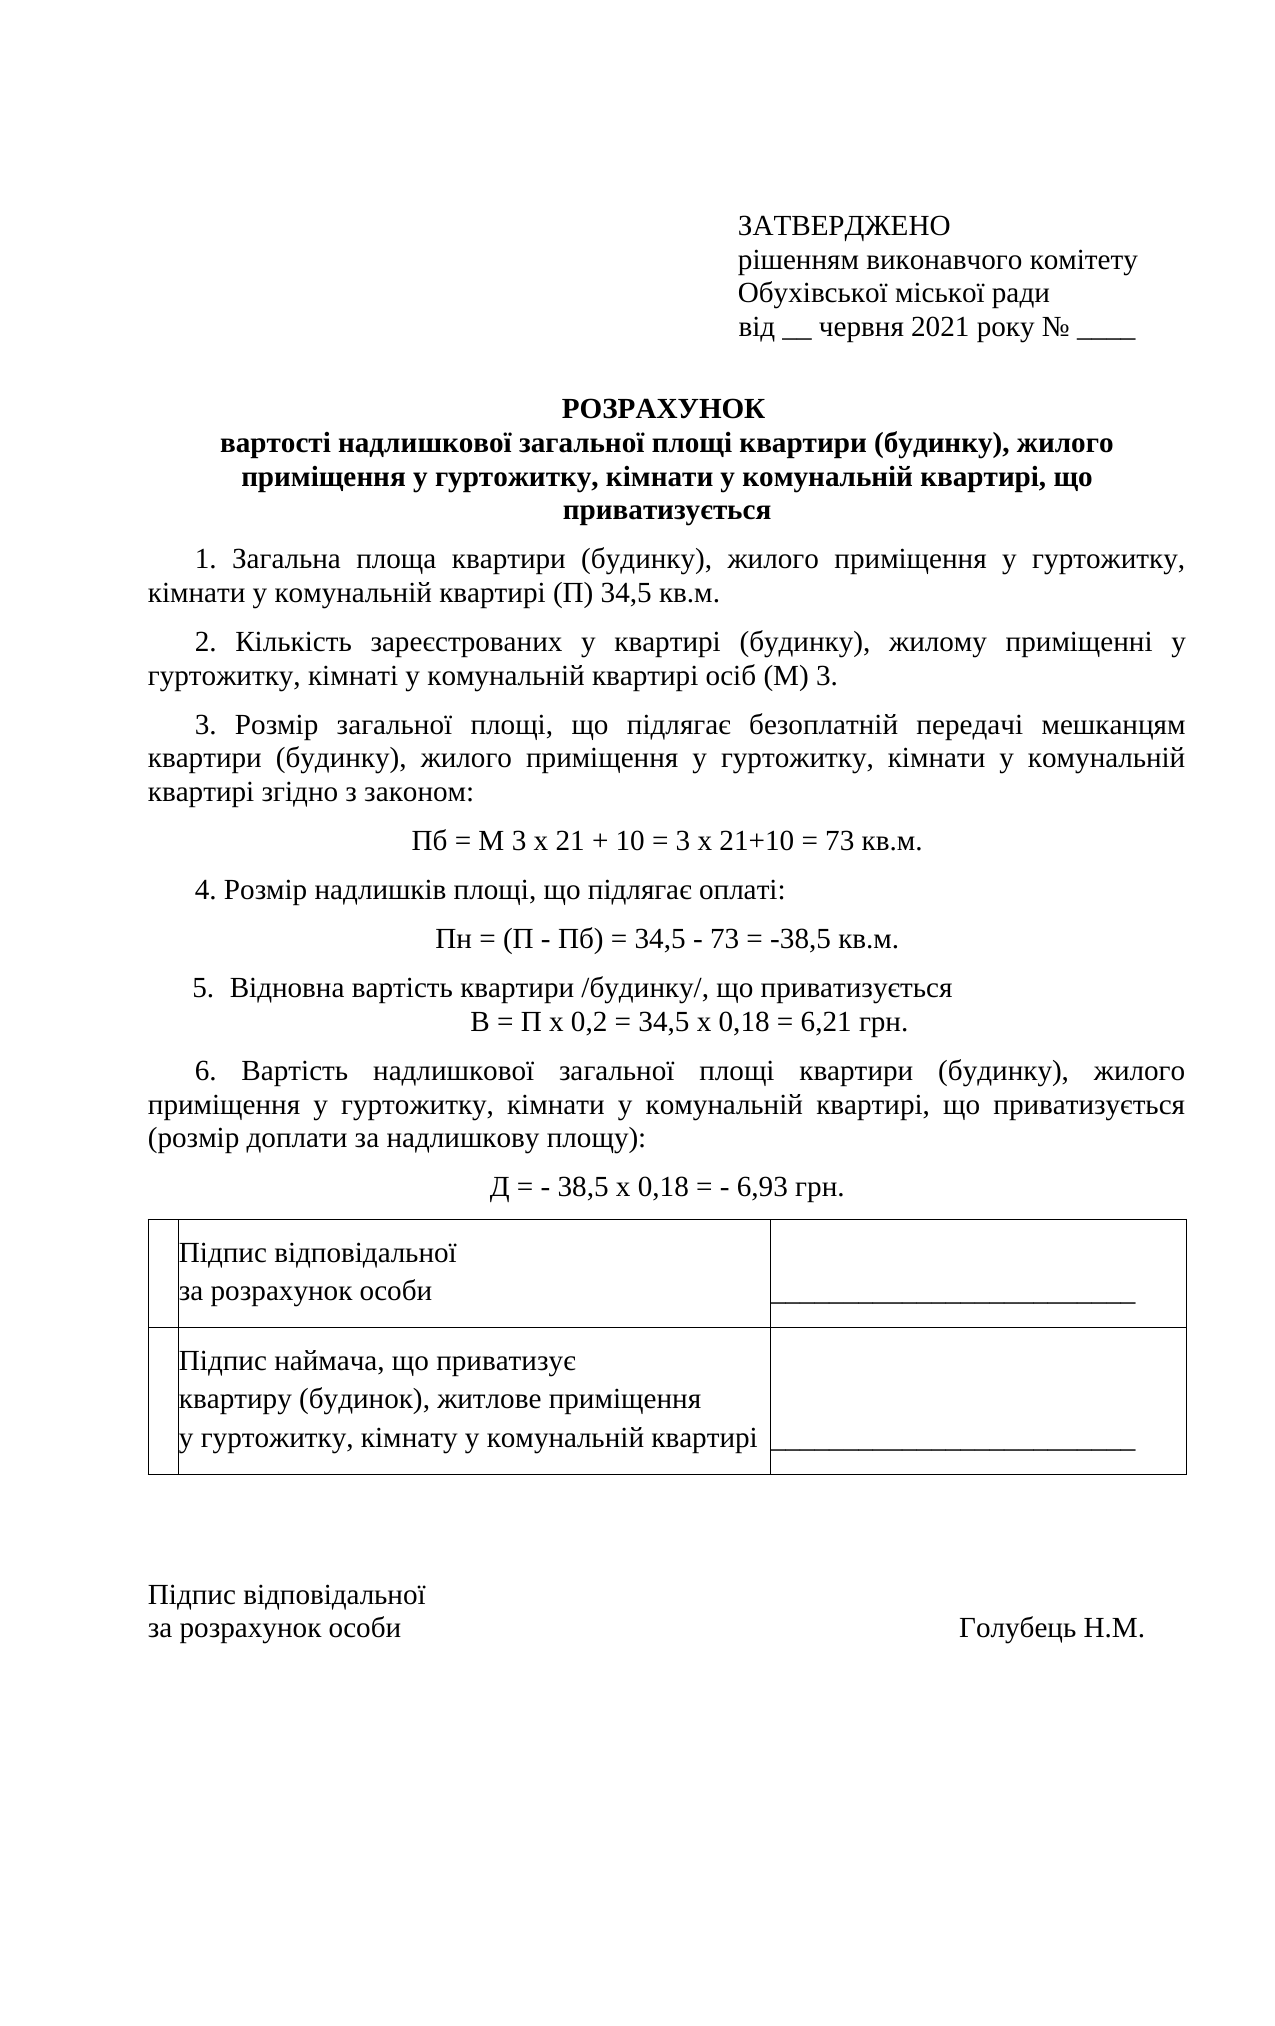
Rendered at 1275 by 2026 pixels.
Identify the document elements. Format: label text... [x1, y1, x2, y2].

list Відновна вартість квартири /будинку/, що приватизується [192, 971, 1186, 1004]
text ЗАТВЕРДЖЕНО [738, 208, 1186, 242]
text від __ червня 2021 року № ____ [148, 309, 1216, 342]
text Пб = М 3 х 21 + 10 = 3 х 21+10 = 73 кв.м. [148, 823, 1186, 857]
text Д = - 38,5 х 0,18 = - 6,93 грн. [148, 1169, 1186, 1203]
text РОЗРАХУНОК вартості надлишкової загальної площі квартири (будинку), жилого приміщення у гуртожитку, кімнати у комунальній квартирі, що приватизується [194, 392, 1139, 526]
text 2. Кількість зареєстрованих у квартирі (будинку), жилому приміщенні у гуртожитку, кімнаті у комунальній квартирі осіб (М) 3. [148, 624, 1186, 691]
text 4. Розмір надлишків площі, що підлягає оплаті: [148, 872, 1186, 906]
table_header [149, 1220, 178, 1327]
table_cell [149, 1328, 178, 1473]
text Пн = (П - Пб) = 34,5 - 73 = -38,5 кв.м. [148, 921, 1186, 955]
text 6. Вартість надлишкової загальної площі квартири (будинку), жилого приміщення у гуртожитку, кімнати у комунальній квартирі, що приватизується (розмір доплати за надлишкову площу): [148, 1053, 1186, 1154]
text 1. Загальна площа квартири (будинку), жилого приміщення у гуртожитку, кімнати у комунальній квартирі (П) 34,5 кв.м. [148, 541, 1186, 608]
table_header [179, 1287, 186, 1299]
text 3. Розмір загальної площі, що підлягає безоплатній передачі мешканцям квартири (будинку), жилого приміщення у гуртожитку, кімнати у комунальній квартирі згідно з законом: [148, 707, 1186, 807]
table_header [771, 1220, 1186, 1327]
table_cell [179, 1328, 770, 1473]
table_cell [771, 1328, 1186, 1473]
text Обухівської міської ради [738, 275, 1186, 309]
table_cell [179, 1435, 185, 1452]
list В = П х 0,2 = 34,5 х 0,18 = 6,21 грн. [192, 1004, 1186, 1038]
text рішенням виконавчого комітету [738, 242, 1186, 275]
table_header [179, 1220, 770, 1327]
text Підпис відповідальної за розрахунок особи Голубець Н.М. [148, 1577, 1186, 1644]
